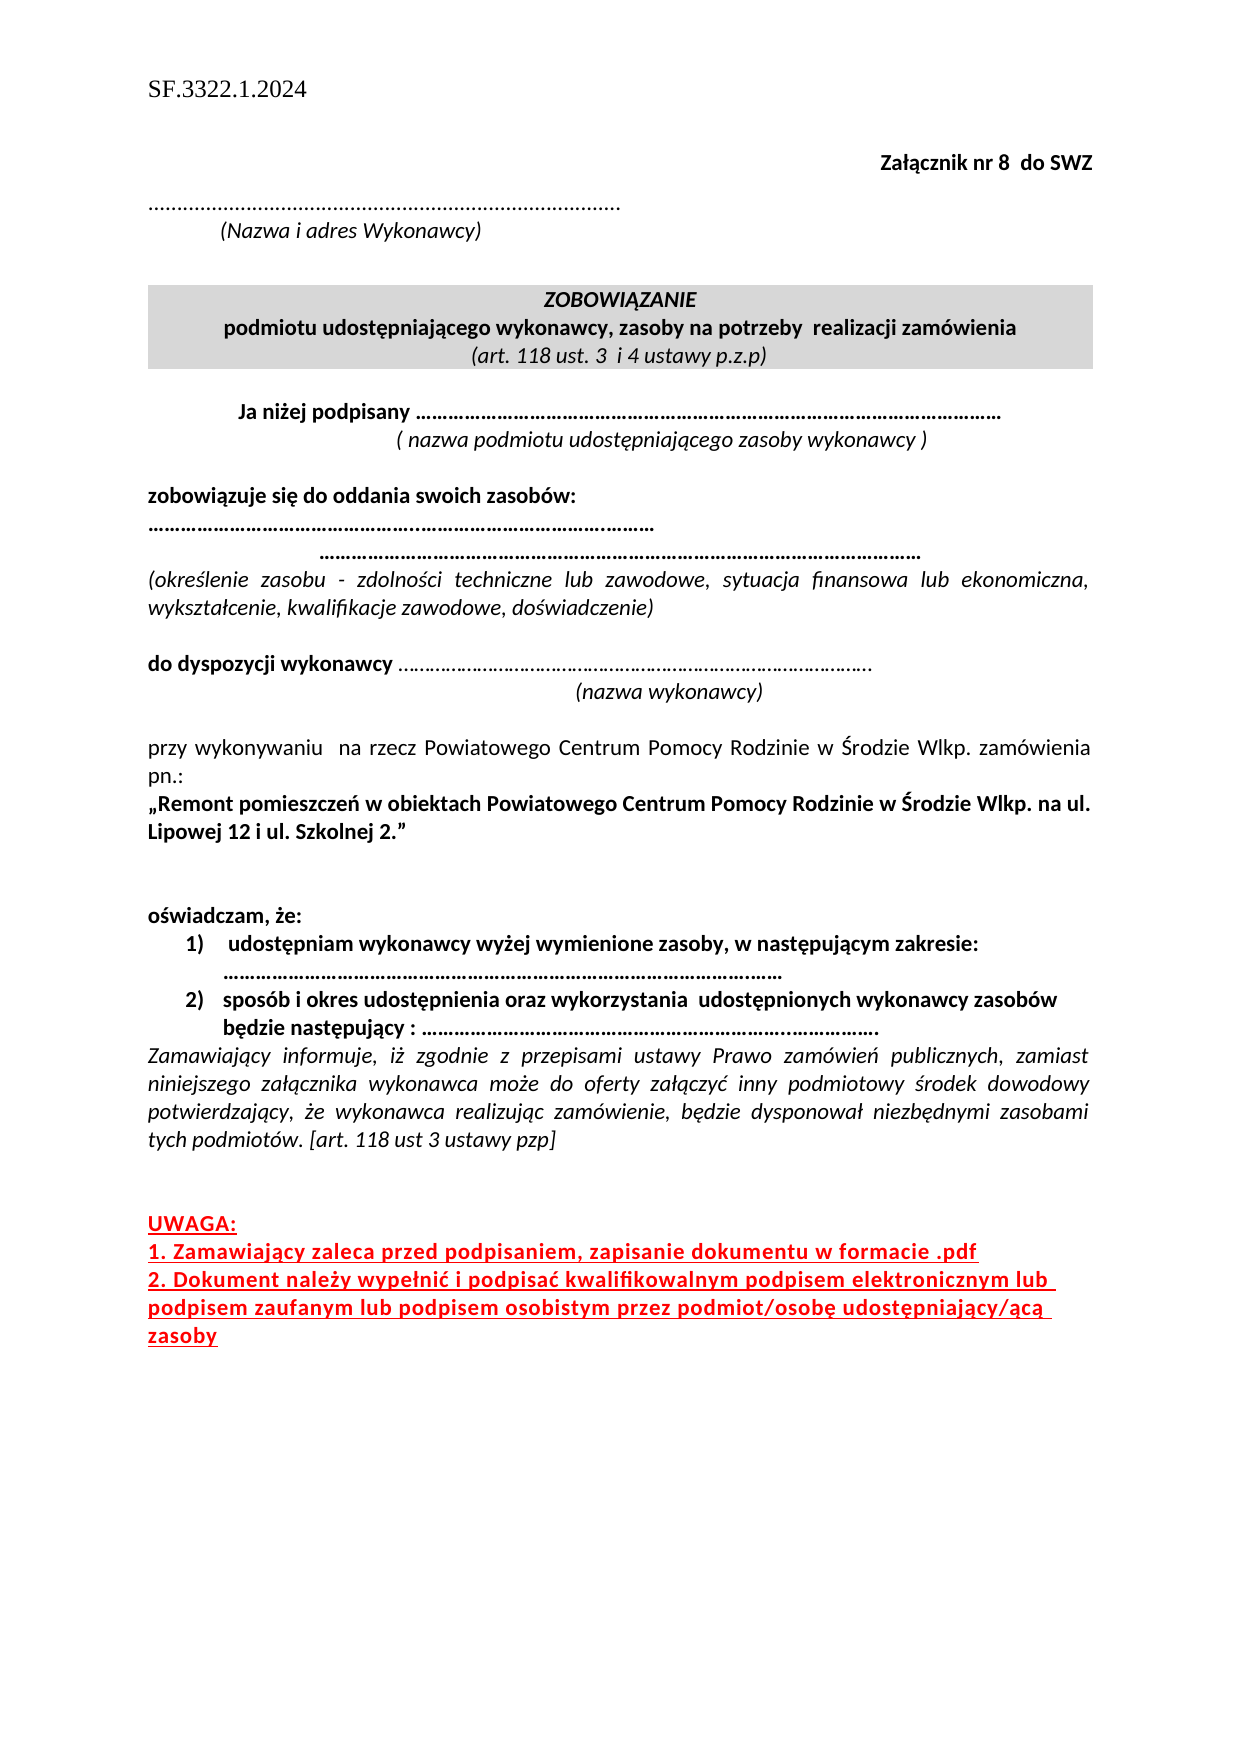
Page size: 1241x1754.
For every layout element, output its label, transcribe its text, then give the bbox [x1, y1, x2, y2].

text 1. Zamawiający zaleca przed podpisaniem, zapisanie dokumentu w formacie .pdf [148, 1237, 1093, 1265]
text .................................................................................. [148, 188, 1093, 216]
text (art. 118 ust. 3 i 4 ustawy p.z.p) [148, 341, 1093, 369]
text Ja niżej podpisany ……………………………………………………………………………………………… [148, 397, 1093, 425]
text „Remont pomieszczeń w obiektach Powiatowego Centrum Pomocy Rodzinie w Środzie Wlkp. na ul. Lipowej 12 i ul. Szkolnej 2.” [148, 789, 1093, 845]
text 2. Dokument należy wypełnić i podpisać kwalifikowalnym podpisem elektronicznym lub podpisem zaufanym lub podpisem osobistym przez podmiot/osobę udostępniający/ącą zasoby [148, 1265, 1093, 1349]
text oświadczam, że: [148, 901, 1093, 929]
text (określenie zasobu - zdolności techniczne lub zawodowe, sytuacja finansowa lub ekonomiczna, wykształcenie, kwalifikacje zawodowe, doświadczenie) [148, 565, 1093, 621]
text Załącznik nr 8 do SWZ [148, 148, 1093, 176]
text UWAGA: [148, 1209, 1093, 1237]
text Zamawiający informuje, iż zgodnie z przepisami ustawy Prawo zamówień publicznych, zamiast niniejszego załącznika wykonawca może do oferty załączyć inny podmiotowy środek dowodowy potwierdzający, że wykonawca realizując zamówienie, będzie dysponował niezbędnymi zasobami tych podmiotów. [art. 118 ust 3 ustawy pzp] [148, 1041, 1093, 1153]
text podmiotu udostępniającego wykonawcy, zasoby na potrzeby realizacji zamówienia [148, 313, 1093, 341]
text (Nazwa i adres Wykonawcy) [148, 216, 1088, 244]
text ………………………………………………………………………………………………… [148, 537, 1093, 565]
text ZOBOWIĄZANIE [148, 285, 1093, 313]
text zobowiązuje się do oddania swoich zasobów: [148, 481, 1093, 509]
list sposób i okres udostępnienia oraz wykorzystania udostępnionych wykonawcy zasobów będzie następujący : …………………………………………………………..……………. [185, 985, 1093, 1041]
text ( nazwa podmiotu udostępniającego zasoby wykonawcy ) [148, 425, 1093, 453]
text …………………………………………..…………………………….……… [148, 509, 1093, 537]
text przy wykonywaniu na rzecz Powiatowego Centrum Pomocy Rodzinie w Środzie Wlkp. zamówienia pn.: [148, 733, 1093, 789]
text do dyspozycji wykonawcy ……………………………………………………………………………… [148, 649, 1093, 677]
list udostępniam wykonawcy wyżej wymienione zasoby, w następującym zakresie: …………………………………………………………………………………….…… [185, 929, 1093, 985]
text (nazwa wykonawcy) [148, 677, 1093, 705]
